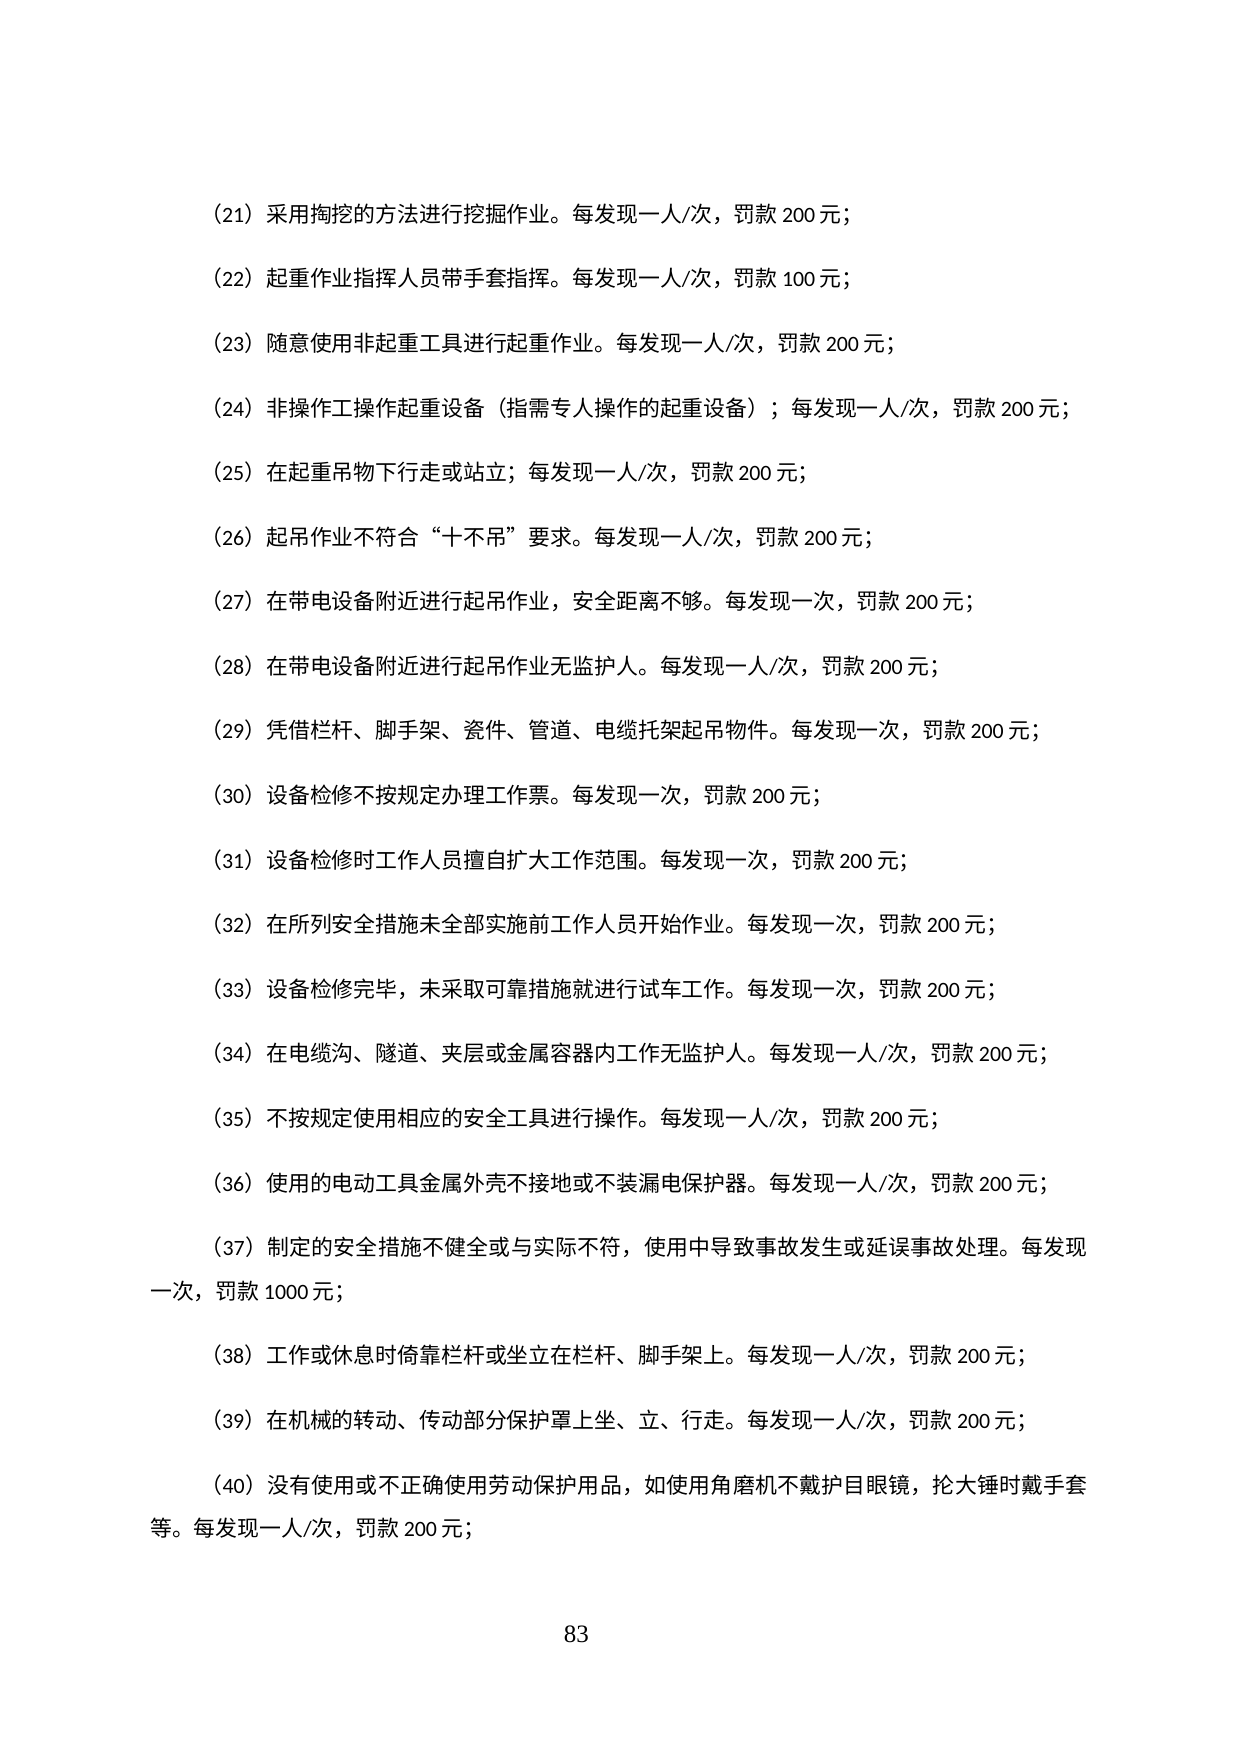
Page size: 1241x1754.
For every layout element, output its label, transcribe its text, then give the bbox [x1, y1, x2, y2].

text （39）在机械的转动、传动部分保护罩上坐、立、行走。每发现一人/次，罚款200元； [150, 1393, 1090, 1437]
text （33）设备检修完毕，未采取可靠措施就进行试车工作。每发现一次，罚款200元； [150, 962, 1090, 1006]
text （37）制定的安全措施不健全或与实际不符，使用中导致事故发生或延误事故处理。每发现一次，罚款1000元； [150, 1221, 1090, 1308]
text （26）起吊作业不符合“十不吊”要求。每发现一人/次，罚款200元； [150, 510, 1090, 554]
text （24）非操作工操作起重设备（指需专人操作的起重设备）；每发现一人/次，罚款200元； [150, 381, 1090, 425]
text （34）在电缆沟、隧道、夹层或金属容器内工作无监护人。每发现一人/次，罚款200元； [150, 1027, 1090, 1071]
text （32）在所列安全措施未全部实施前工作人员开始作业。每发现一次，罚款200元； [150, 898, 1090, 941]
text （30）设备检修不按规定办理工作票。每发现一次，罚款200元； [150, 768, 1090, 812]
text （27）在带电设备附近进行起吊作业，安全距离不够。每发现一次，罚款200元； [150, 575, 1090, 618]
text （21）采用掏挖的方法进行挖掘作业。每发现一人/次，罚款200元； [150, 187, 1090, 231]
text （40）没有使用或不正确使用劳动保护用品，如使用角磨机不戴护目眼镜，抡大锤时戴手套等。每发现一人/次，罚款200元； [150, 1458, 1090, 1546]
text （35）不按规定使用相应的安全工具进行操作。每发现一人/次，罚款200元； [150, 1091, 1090, 1135]
text （23）随意使用非起重工具进行起重作业。每发现一人/次，罚款200元； [150, 316, 1090, 360]
text （28）在带电设备附近进行起吊作业无监护人。每发现一人/次，罚款200元； [150, 639, 1090, 683]
text （29）凭借栏杆、脚手架、瓷件、管道、电缆托架起吊物件。每发现一次，罚款200元； [150, 704, 1090, 748]
text （25）在起重吊物下行走或站立；每发现一人/次，罚款200元； [150, 446, 1090, 489]
text （31）设备检修时工作人员擅自扩大工作范围。每发现一次，罚款200元； [150, 833, 1090, 877]
text （38）工作或休息时倚靠栏杆或坐立在栏杆、脚手架上。每发现一人/次，罚款200元； [150, 1329, 1090, 1373]
text （22）起重作业指挥人员带手套指挥。每发现一人/次，罚款100元； [150, 252, 1090, 296]
text （36）使用的电动工具金属外壳不接地或不装漏电保护器。每发现一人/次，罚款200元； [150, 1156, 1090, 1200]
